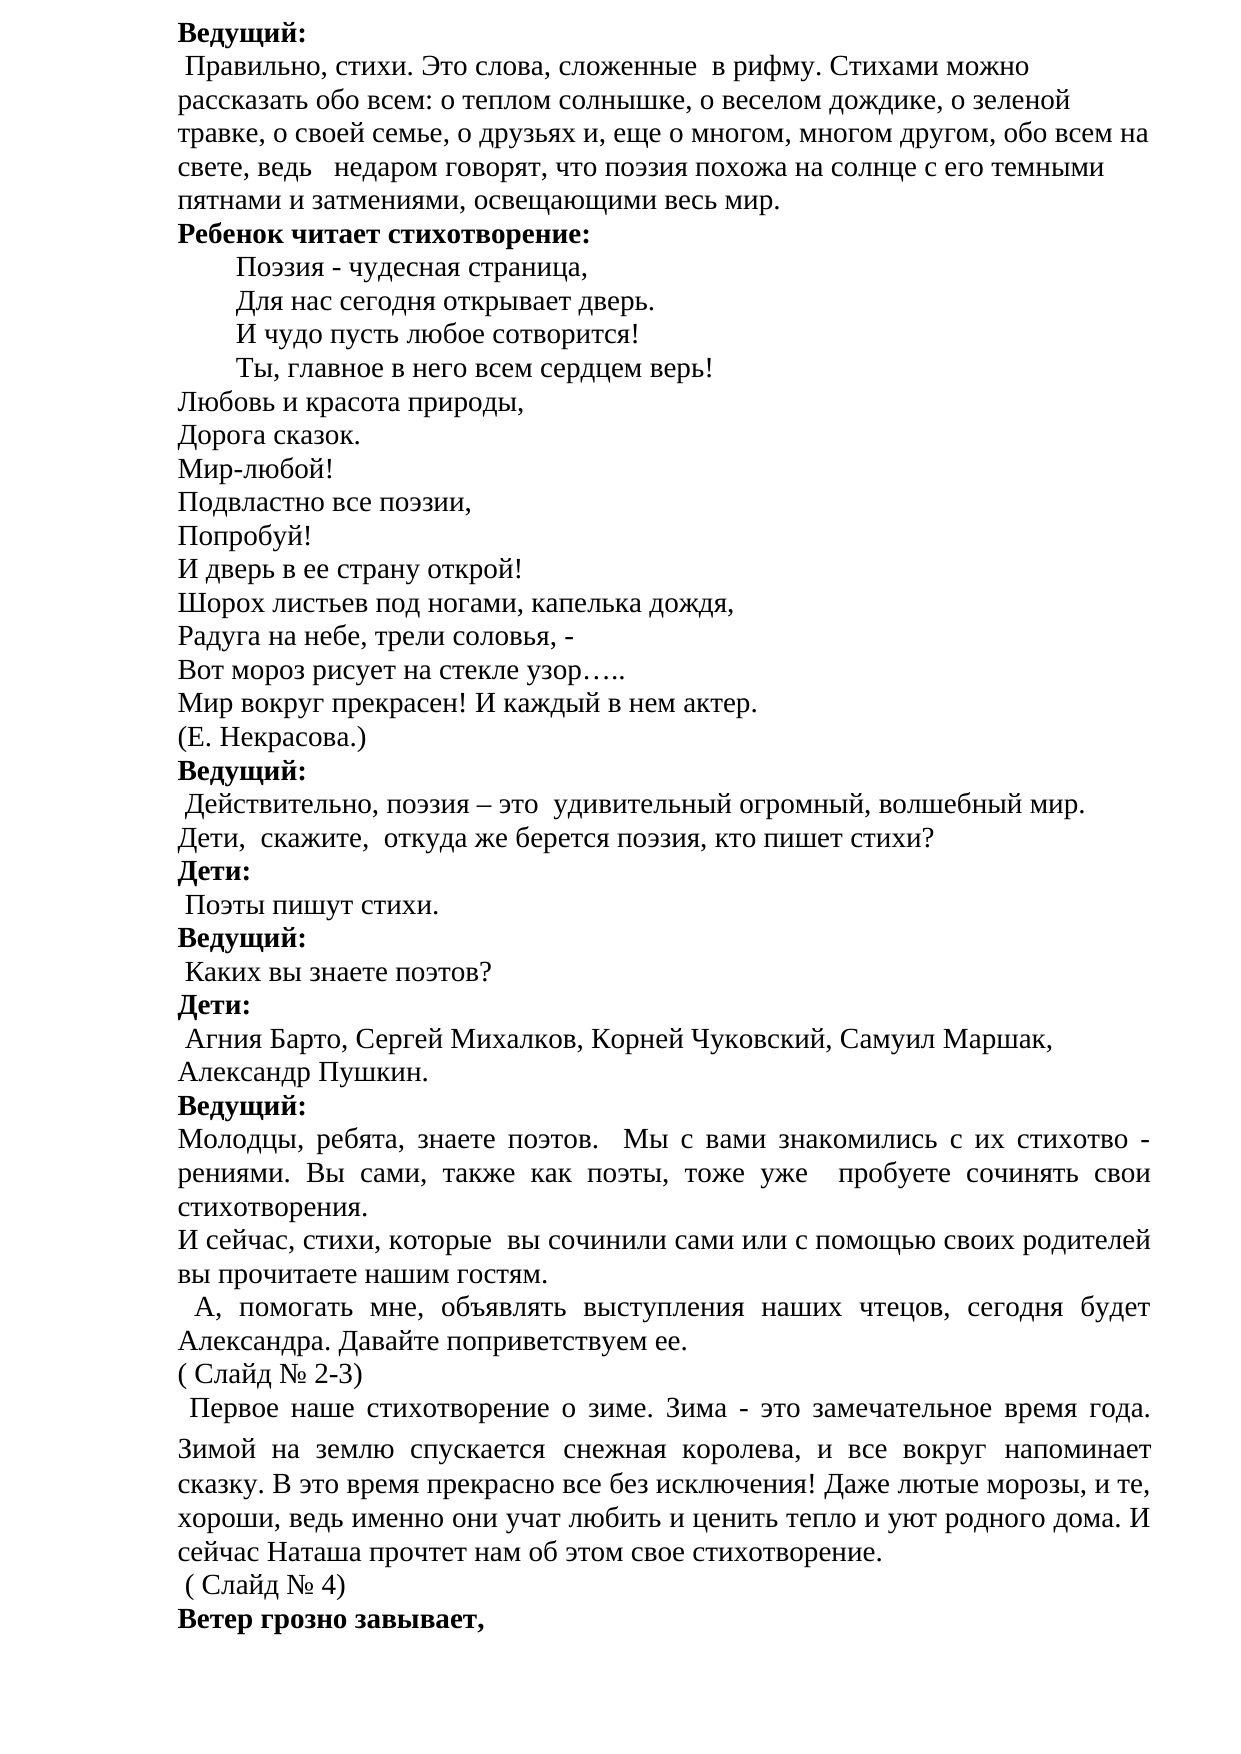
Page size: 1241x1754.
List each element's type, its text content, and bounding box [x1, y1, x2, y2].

text (Е. Некрасова.) [177, 719, 1152, 753]
text Ветер грозно завывает, [177, 1601, 1152, 1634]
text Агния Барто, Сергей Михалков, Корней Чуковский, Самуил Маршак, Александр Пушкин. [177, 1021, 1152, 1088]
text Вот мороз рисует на стекле узор….. [177, 652, 1152, 686]
text Мир-любой! [177, 451, 1152, 484]
text Мир вокруг прекрасен! И каждый в нем актер. [177, 686, 1152, 719]
text Ведущий: [177, 15, 1152, 48]
text Ведущий: [177, 1088, 1152, 1122]
text Ведущий: [177, 753, 1152, 786]
text Для нас сегодня открывает дверь. [177, 283, 1152, 317]
text Шорох листьев под ногами, капелька дождя, [177, 585, 1152, 618]
text Правильно, стихи. Это слова, сложенные в рифму. Стихами можно рассказать обо всем: о теплом солнышке, о веселом дождике, о зеленой травке, о своей семье, о друзьях и, еще о многом, многом другом, обо всем на свете, ведь недаром говорят, что поэзия похожа на солнце с его темными пятнами и затмениями, освещающими весь мир. [177, 48, 1152, 216]
text Ведущий: [177, 920, 1152, 954]
text Первое наше стихотворение о зиме. Зима - это замечательное время года. Зимой на землю спускается снежная королева, и все вокруг напоминает сказку. В это время прекрасно все без исключения! Даже лютые морозы, и те, хороши, ведь именно они учат любить и ценить тепло и уют родного дома. И сейчас Наташа прочтет нам об этом свое стихотворение. [177, 1390, 1152, 1567]
text Каких вы знаете поэтов? [177, 954, 1152, 987]
text Дорога сказок. [177, 417, 1152, 451]
text Действительно, поэзия – это удивительный огромный, волшебный мир. Дети, скажите, откуда же берется поэзия, кто пишет стихи? [177, 786, 1152, 853]
text Молодцы, ребята, знаете поэтов. Мы с вами знакомились с их стихотво - рениями. Вы сами, также как поэты, тоже уже пробуете сочинять свои стихотворения. [177, 1122, 1152, 1222]
text И чудо пусть любое сотворится! [177, 317, 1152, 350]
text Любовь и красота природы, [177, 384, 1152, 417]
text Попробуй! [177, 518, 1152, 551]
text Ты, главное в него всем сердцем верь! [177, 350, 1152, 384]
text А, помогать мне, объявлять выступления наших чтецов, сегодня будет Александра. Давайте поприветствуем ее. [177, 1289, 1152, 1356]
text Дети: [177, 853, 1152, 887]
text ( Слайд № 2-3) [177, 1356, 1152, 1390]
text Дети: [177, 987, 1152, 1021]
text Радуга на небе, трели соловья, - [177, 618, 1152, 652]
text И сейчас, стихи, которые вы сочинили сами или с помощью своих родителей вы прочитаете нашим гостям. [177, 1222, 1152, 1289]
text ( Слайд № 4) [177, 1567, 1152, 1601]
text Поэты пишут стихи. [177, 887, 1152, 920]
text Ребенок читает стихотворение: [177, 216, 1152, 249]
text Подвластно все поэзии, [177, 484, 1152, 518]
text И дверь в ее страну открой! [177, 551, 1152, 585]
text Поэзия - чудесная страница, [177, 249, 1152, 283]
